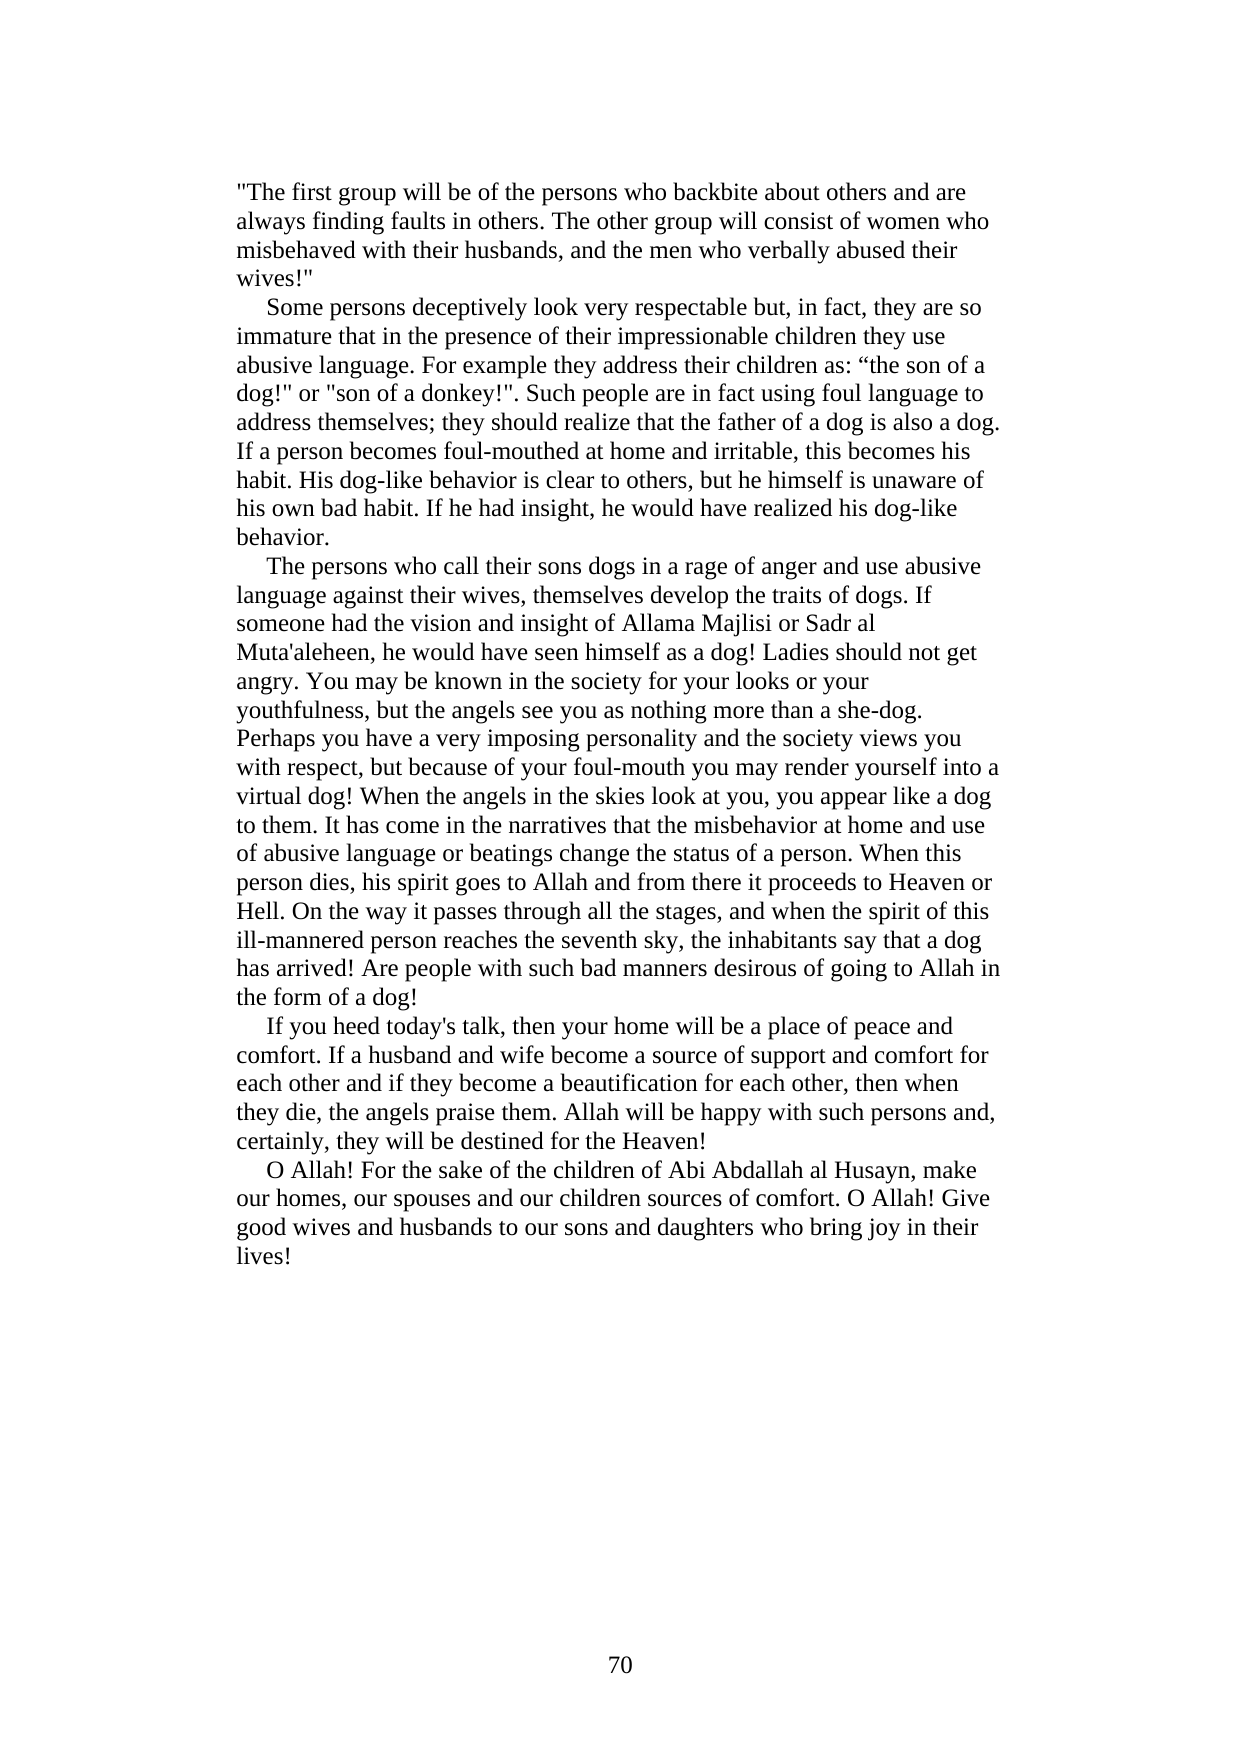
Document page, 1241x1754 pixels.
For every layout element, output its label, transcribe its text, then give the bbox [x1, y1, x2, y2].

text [236, 177, 1004, 292]
text Some persons deceptively look very respectable but, in fact, they are so immature that in the presence of their impressionable children they use abusive language. For example they address their children as: “the son of a dog!" or "son of a donkey!". Such people are in fact using foul language to address themselves; they should realize that the father of a dog is also a dog. If a person becomes foul-mouthed at home and irritable, this becomes his habit. His dog-like behavior is clear to others, but he himself is unaware of his own bad habit. If he had insight, he would have realized his dog-like behavior. [236, 292, 1004, 551]
text The persons who call their sons dogs in a rage of anger and use abusive language against their wives, themselves develop the traits of dogs. If someone had the vision and insight of Allama Majlisi or Sadr al Muta'aleheen, he would have seen himself as a dog! Ladies should not get angry. You may be known in the society for your looks or your youthfulness, but the angels see you as nothing more than a she-dog. Perhaps you have a very imposing personality and the society views you with respect, but because of your foul-mouth you may render yourself into a virtual dog! When the angels in the skies look at you, you appear like a dog to them. It has come in the narratives that the misbehavior at home and use of abusive language or beatings change the status of a person. When this person dies, his spirit goes to Allah and from there it proceeds to Heaven or Hell. On the way it passes through all the stages, and when the spirit of this ill-mannered person reaches the seventh sky, the inhabitants say that a dog has arrived! Are people with such bad manners desirous of going to Allah in the form of a dog! [236, 551, 1004, 1011]
text If you heed today's talk, then your home will be a place of peace and comfort. If a husband and wife become a source of support and comfort for each other and if they become a beautification for each other, then when they die, the angels praise them. Allah will be happy with such persons and, certainly, they will be destined for the Heaven! [236, 1011, 1004, 1155]
text O Allah! For the sake of the children of Abi Abdallah al Husayn, make our homes, our spouses and our children sources of comfort. O Allah! Give good wives and husbands to our sons and daughters who bring joy in their lives! [236, 1155, 1004, 1270]
